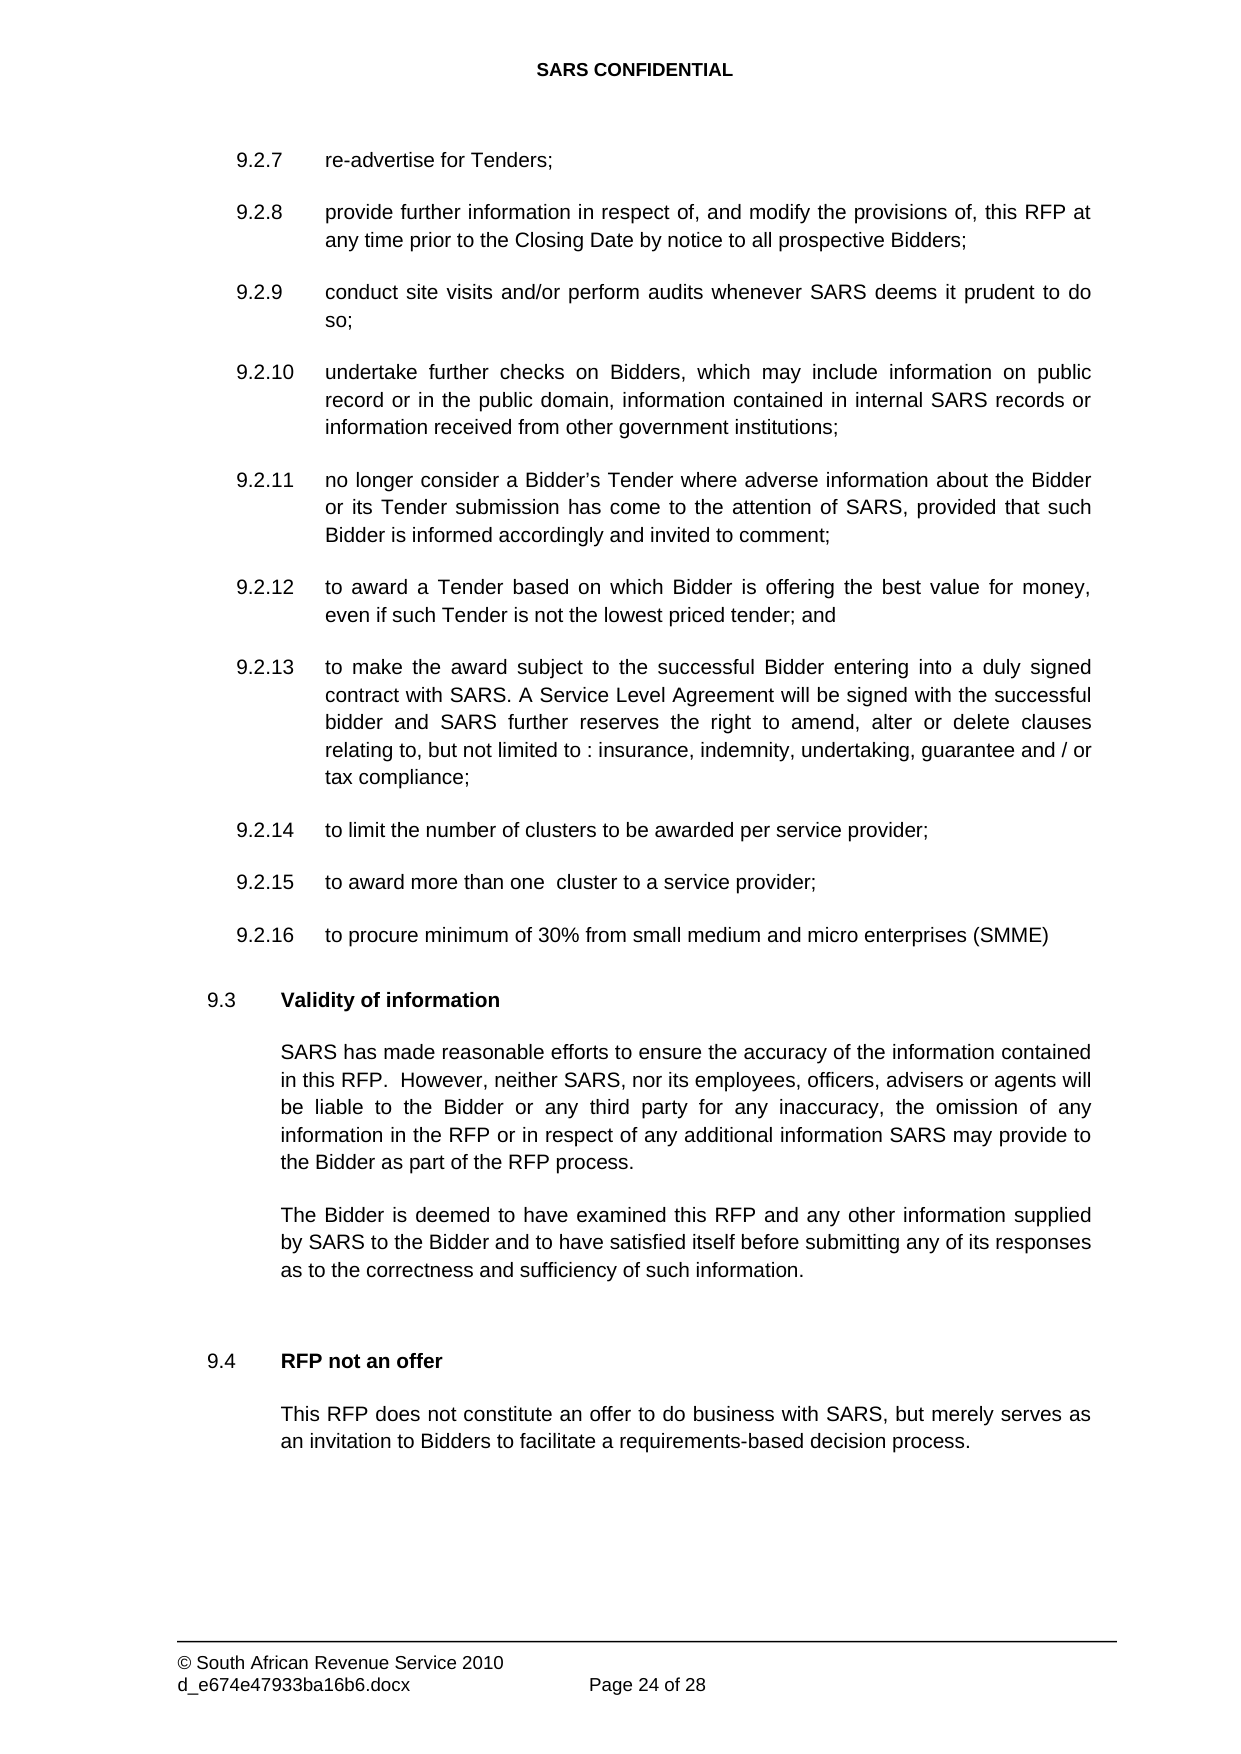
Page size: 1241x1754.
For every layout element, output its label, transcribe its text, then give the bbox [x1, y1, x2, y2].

text to award more than one cluster to a service provider; [236, 870, 1092, 894]
text undertake further checks on Bidders, which may include information on public record or in the public domain, information contained in internal SARS records or information received from other government institutions; [236, 360, 1092, 439]
text to make the award subject to the successful Bidder entering into a duly signed contract with SARS. A Service Level Agreement will be signed with the successful bidder and SARS further reserves the right to amend, alter or delete clauses relating to, but not limited to : insurance, indemnity, undertaking, guarantee and / or tax compliance; [236, 655, 1092, 789]
text RFP not an offer [207, 1349, 1092, 1373]
text to procure minimum of 30% from small medium and micro enterprises (SMME) [236, 923, 1092, 947]
text conduct site visits and/or perform audits whenever SARS deems it prudent to do so; [236, 280, 1092, 332]
text to award a Tender based on which Bidder is offering the best value for money, even if such Tender is not the lowest priced tender; and [236, 575, 1092, 627]
text This RFP does not constitute an offer to do business with SARS, but merely serves as an invitation to Bidders to facilitate a requirements-based decision process. [280, 1402, 1092, 1453]
text Validity of information [207, 988, 1092, 1012]
text to limit the number of clusters to be awarded per service provider; [236, 818, 1092, 842]
text The Bidder is deemed to have examined this RFP and any other information supplied by SARS to the Bidder and to have satisfied itself before submitting any of its responses as to the correctness and sufficiency of such information. [280, 1203, 1092, 1282]
text re-advertise for Tenders; [236, 148, 1092, 172]
text SARS has made reasonable efforts to ensure the accuracy of the information contained in this RFP. However, neither SARS, nor its employees, officers, advisers or agents will be liable to the Bidder or any third party for any inaccuracy, the omission of any information in the RFP or in respect of any additional information SARS may provide to the Bidder as part of the RFP process. [280, 1040, 1092, 1174]
text provide further information in respect of, and modify the provisions of, this RFP at any time prior to the Closing Date by notice to all prospective Bidders; [236, 200, 1092, 252]
text no longer consider a Bidder’s Tender where adverse information about the Bidder or its Tender submission has come to the attention of SARS, provided that such Bidder is informed accordingly and invited to comment; [236, 468, 1092, 547]
